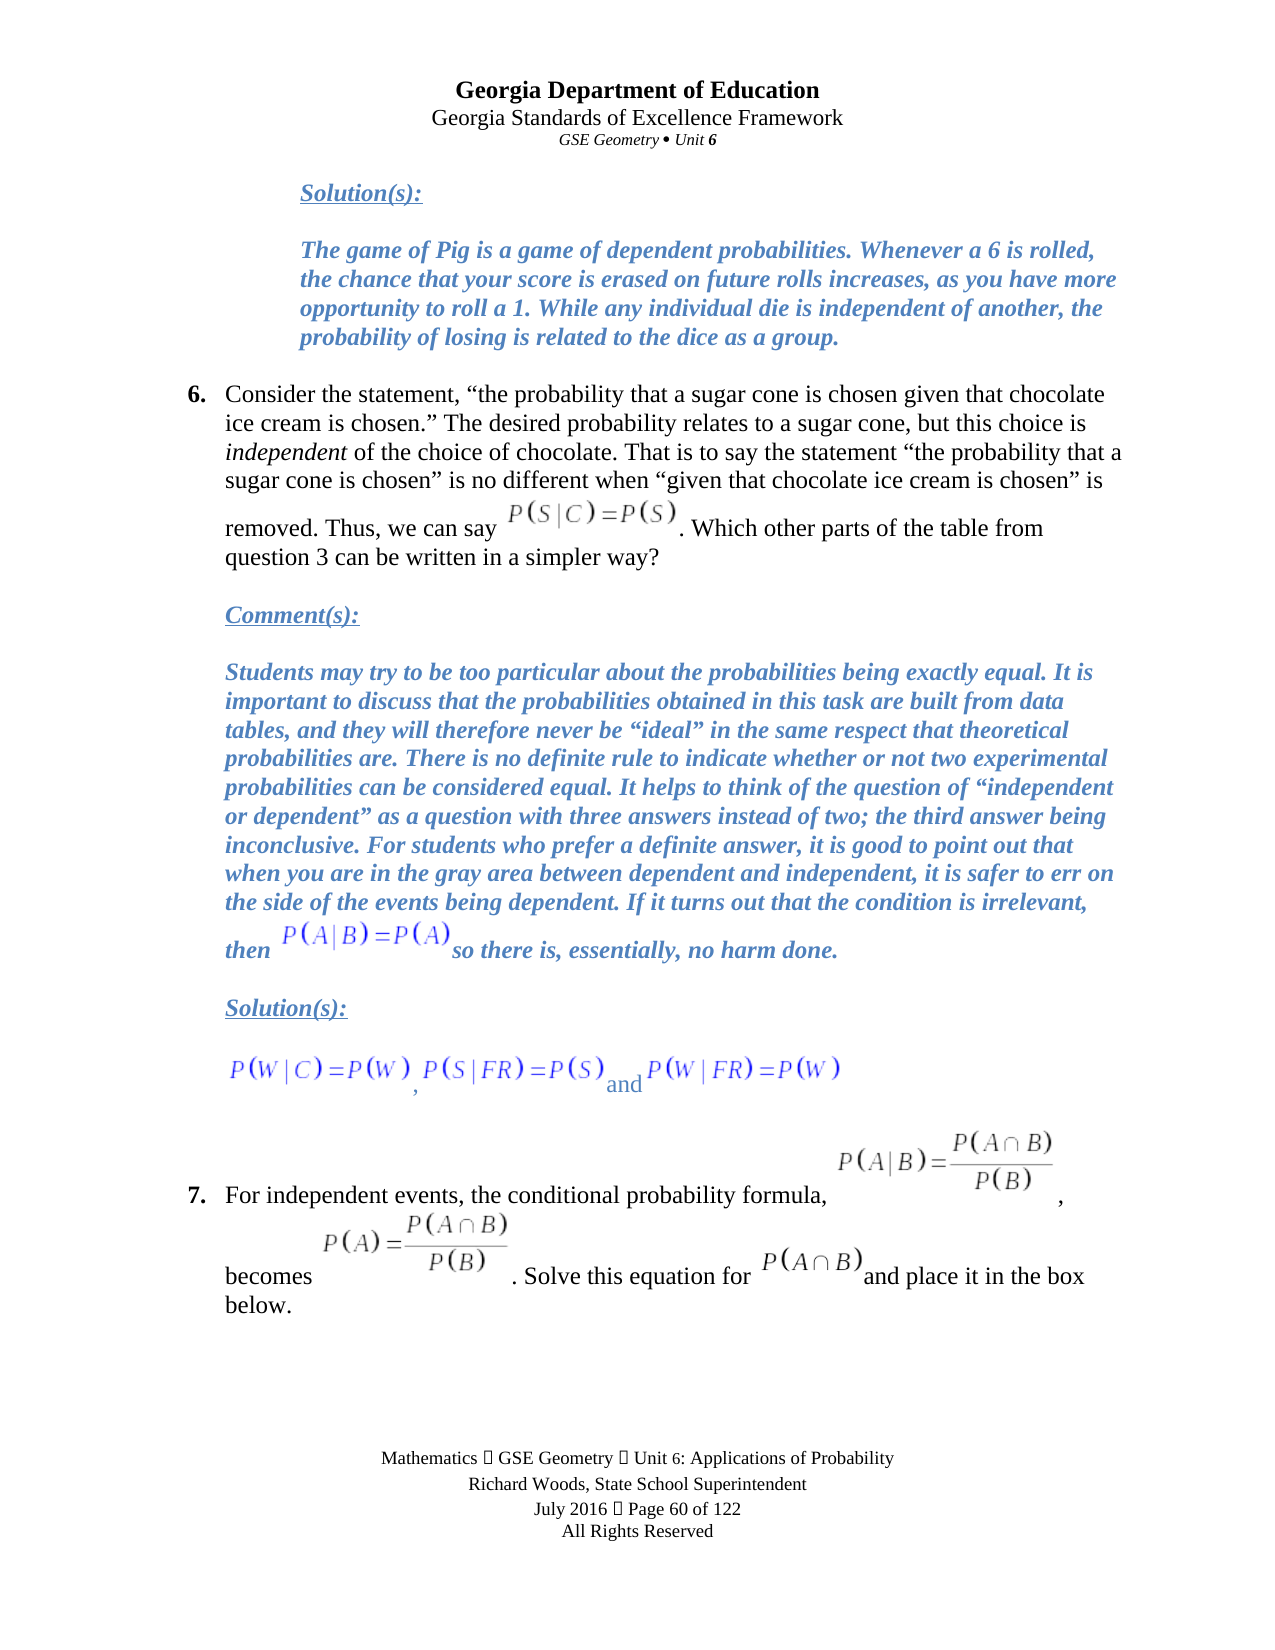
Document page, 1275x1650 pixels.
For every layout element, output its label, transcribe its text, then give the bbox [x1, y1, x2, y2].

text ,and [150, 1050, 1125, 1098]
text Comment(s): [225, 600, 1125, 628]
text Solution(s): [225, 993, 1125, 1021]
text Solution(s): [300, 178, 1125, 207]
text The game of Pig is a game of dependent probabilities. Whenever a 6 is rolled, the chance that your score is erased on future rolls increases, as you have more opportunity to roll a 1. While any individual die is independent of another, the probability of losing is related to the dice as a group. [300, 236, 1125, 351]
list Consider the statement, “the probability that a sugar cone is chosen given that chocolate ice cream is chosen.” The desired probability relates to a sugar cone, but this choice is independent of the choice of chocolate. That is to say the statement “the probability that a sugar cone is chosen” is no different when “given that chocolate ice cream is chosen” is removed. Thus, we can say . Which other parts of the table from question 3 can be written in a simpler way? [187, 379, 1125, 571]
text Students may try to be too particular about the probabilities being exactly equal. It is important to discuss that the probabilities obtained in this task are built from data tables, and they will therefore never be “ideal” in the same respect that theoretical probabilities are. There is no definite rule to indicate whether or not two experimental probabilities can be considered equal. It helps to think of the question of “independent or dependent” as a question with three answers instead of two; the third answer being inconclusive. For students who prefer a definite answer, it is good to point out that when you are in the gray area between dependent and independent, it is safer to err on the side of the events being dependent. If it turns out that the condition is irrelevant, then so there is, essentially, no harm done. [225, 657, 1125, 964]
list For independent events, the conditional probability formula, , becomes . Solve this equation for and place it in the box below. [187, 1127, 1125, 1319]
